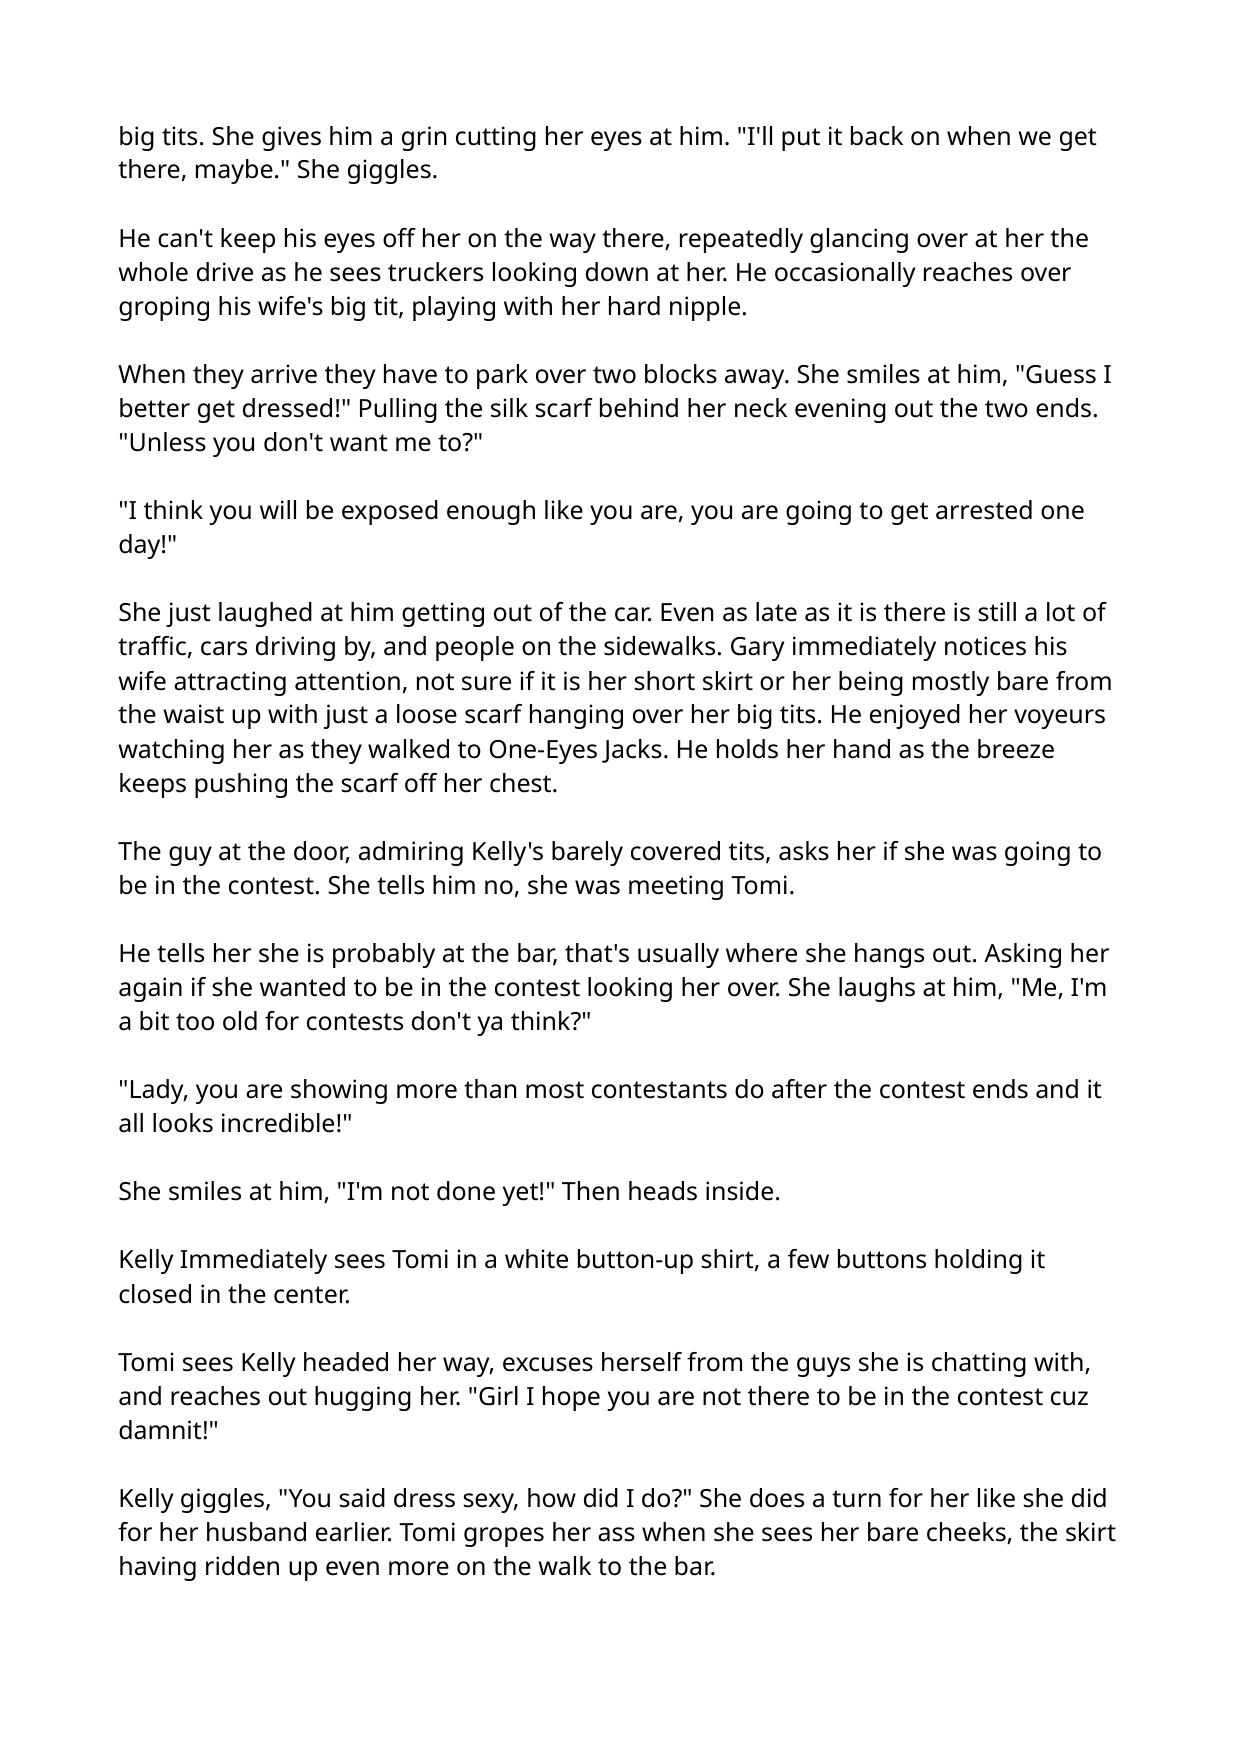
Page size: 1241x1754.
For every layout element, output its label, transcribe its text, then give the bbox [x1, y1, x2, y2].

text "I think you will be exposed enough like you are, you are going to get arrested one day!" [118, 493, 1122, 561]
text When they arrive they have to park over two blocks away. She smiles at him, "Guess I better get dressed!" Pulling the silk scarf behind her neck evening out the two ends. "Unless you don't want me to?" [118, 357, 1122, 459]
text He tells her she is probably at the bar, that's usually where she hangs out. Asking her again if she wanted to be in the contest looking her over. She laughs at him, "Me, I'm a bit too old for contests don't ya think?" [118, 936, 1122, 1038]
text He can't keep his eyes off her on the way there, repeatedly glancing over at her the whole drive as he sees truckers looking down at her. He occasionally reaches over groping his wife's big tit, playing with her hard nipple. [118, 220, 1122, 322]
text She just laughed at him getting out of the car. Even as late as it is there is still a lot of traffic, cars driving by, and people on the sidewalks. Gary immediately notices his wife attracting attention, not sure if it is her short skirt or her being mostly bare from the waist up with just a loose scarf hanging over her big tits. He enjoyed her voyeurs watching her as they walked to One-Eyes Jacks. He holds her hand as the breeze keeps pushing the scarf off her chest. [118, 595, 1122, 799]
text Kelly Immediately sees Tomi in a white button-up shirt, a few buttons holding it closed in the center. [118, 1242, 1122, 1310]
text The guy at the door, admiring Kelly's barely covered tits, asks her if she was going to be in the contest. She tells him no, she was meeting Tomi. [118, 833, 1122, 902]
text "Lady, you are showing more than most contestants do after the contest ends and it all looks incredible!" [118, 1072, 1122, 1140]
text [118, 118, 1122, 186]
text She smiles at him, "I'm not done yet!" Then heads inside. [118, 1174, 1122, 1208]
text Tomi sees Kelly headed her way, excuses herself from the guys she is chatting with, and reaches out hugging her. "Girl I hope you are not there to be in the contest cuz damnit!" [118, 1344, 1122, 1447]
text Kelly giggles, "You said dress sexy, how did I do?" She does a turn for her like she did for her husband earlier. Tomi gropes her ass when she sees her bare cheeks, the skirt having ridden up even more on the walk to the bar. [118, 1481, 1122, 1583]
